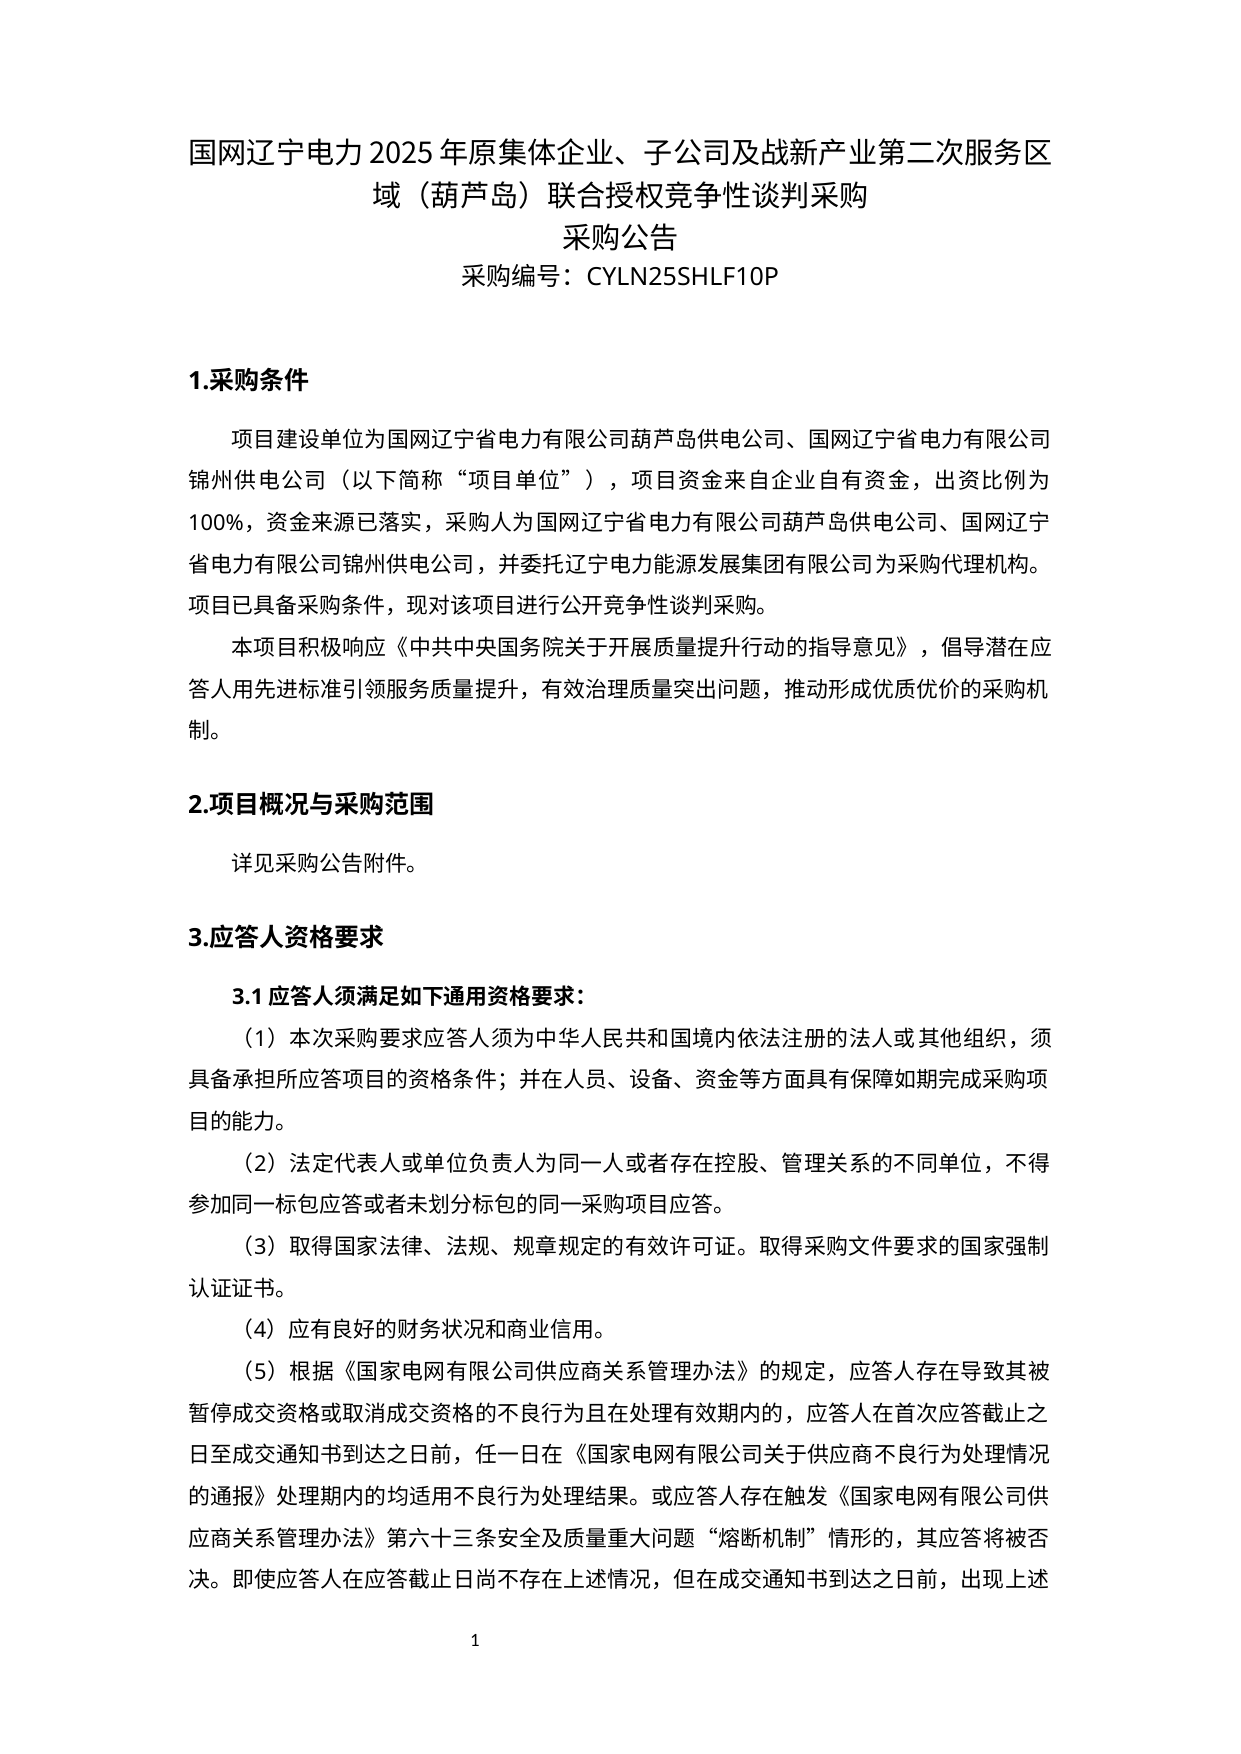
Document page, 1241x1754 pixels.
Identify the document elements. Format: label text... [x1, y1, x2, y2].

text （1）本次采购要求应答人须为中华人民共和国境内依法注册的法人或其他组织，须具备承担所应答项目的资格条件；并在人员、设备、资金等方面具有保障如期完成采购项目的能力。 [188, 1013, 1052, 1138]
text 3.应答人资格要求 [188, 913, 1052, 955]
text 采购公告 [188, 214, 1052, 257]
text 2.项目概况与采购范围 [188, 780, 1052, 822]
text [188, 1346, 1052, 1596]
text 本项目积极响应《中共中央国务院关于开展质量提升行动的指导意见》，倡导潜在应答人用先进标准引领服务质量提升，有效治理质量突出问题，推动形成优质优价的采购机制。 [188, 622, 1052, 747]
text （3）取得国家法律、法规、规章规定的有效许可证。取得采购文件要求的国家强制认证证书。 [188, 1221, 1052, 1304]
text （2）法定代表人或单位负责人为同一人或者存在控股、管理关系的不同单位，不得参加同一标包应答或者未划分标包的同一采购项目应答。 [188, 1138, 1052, 1221]
text 采购编号：CYLN25SHLF10P [188, 257, 1052, 293]
text （4）应有良好的财务状况和商业信用。 [188, 1304, 1052, 1346]
text 3.1 应答人须满足如下通用资格要求： [188, 971, 1052, 1013]
text 项目建设单位为国网辽宁省电力有限公司葫芦岛供电公司、国网辽宁省电力有限公司锦州供电公司（以下简称“项目单位”），项目资金来自企业自有资金，出资比例为100%，资金来源已落实，采购人为国网辽宁省电力有限公司葫芦岛供电公司、国网辽宁省电力有限公司锦州供电公司，并委托辽宁电力能源发展集团有限公司为采购代理机构。项目已具备采购条件，现对该项目进行公开竞争性谈判采购。 [188, 414, 1052, 622]
text 国网辽宁电力2025年原集体企业、子公司及战新产业第二次服务区域（葫芦岛）联合授权竞争性谈判采购 [188, 130, 1052, 214]
text 1.采购条件 [188, 356, 1052, 397]
text 详见采购公告附件。 [188, 838, 1052, 880]
